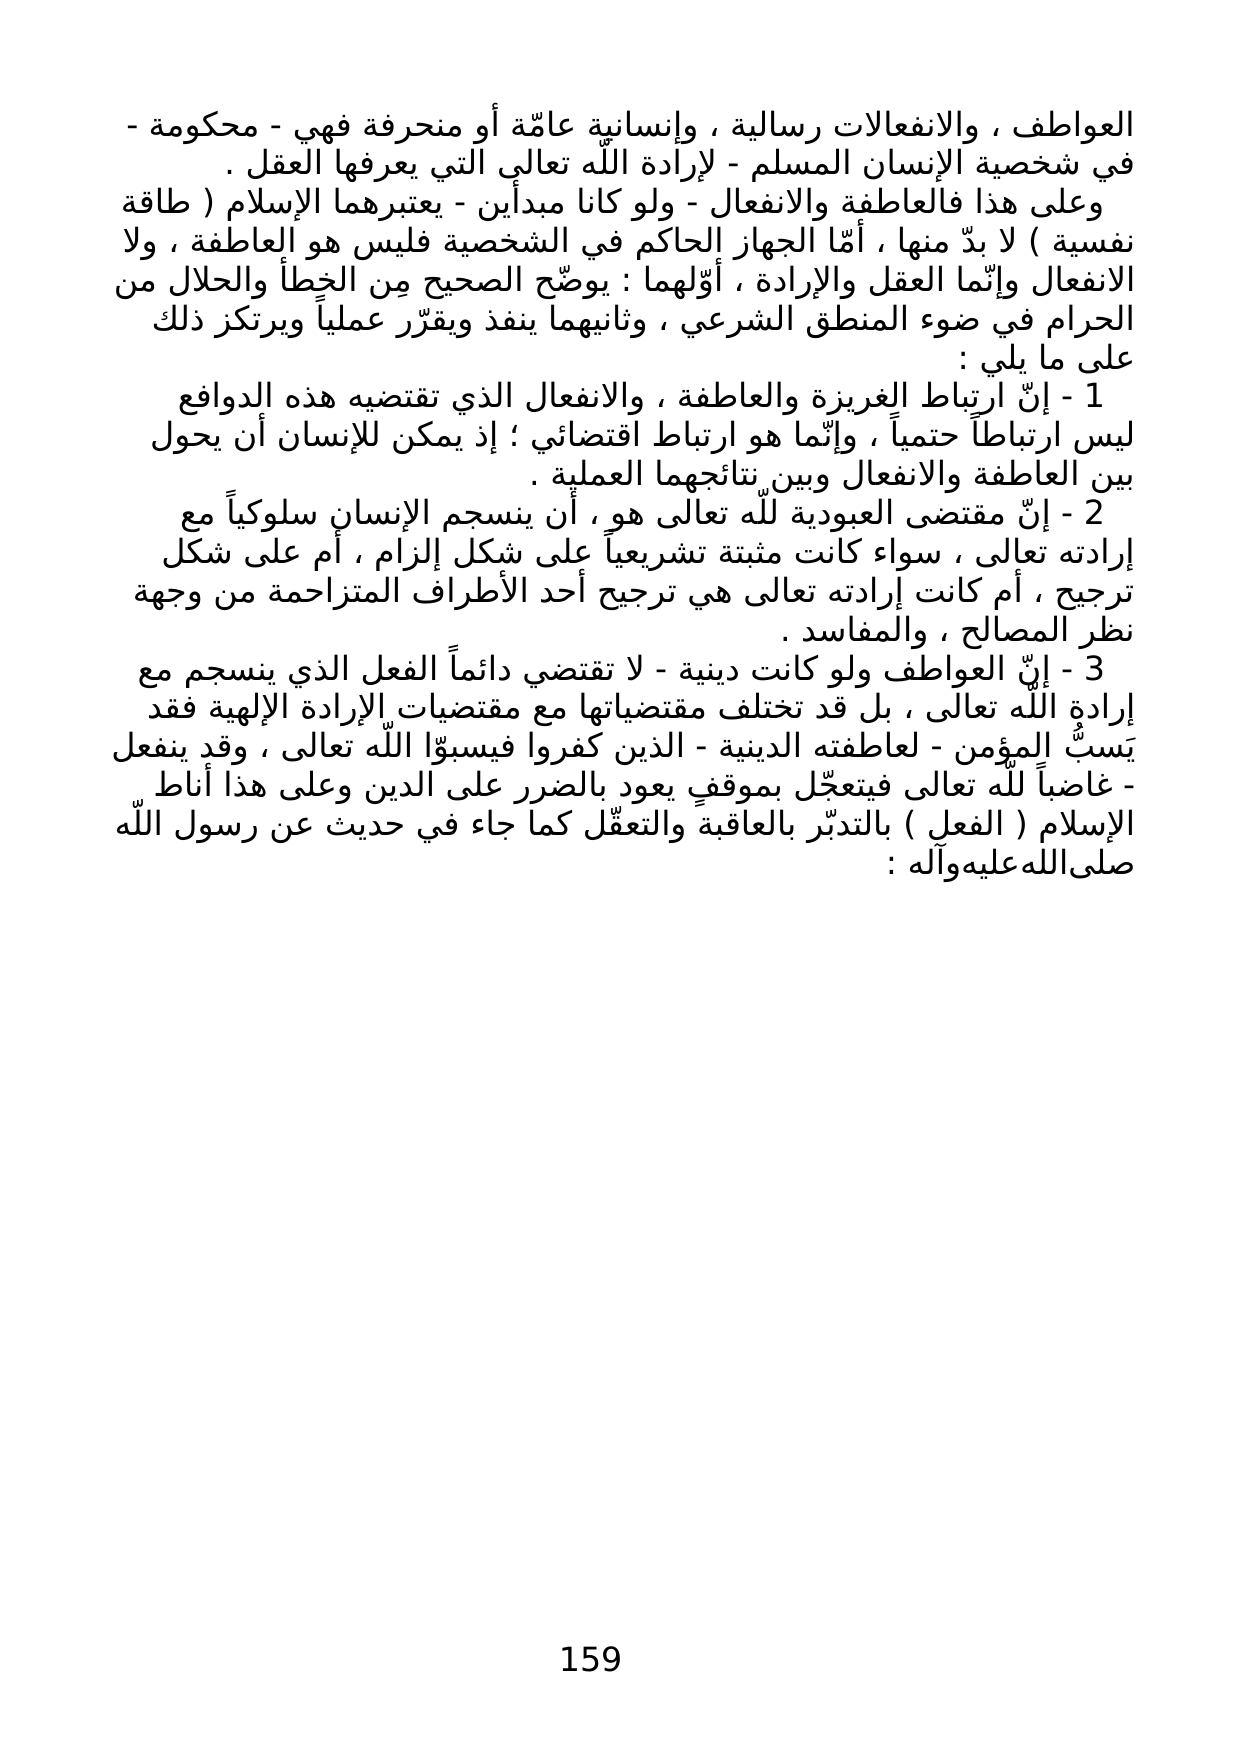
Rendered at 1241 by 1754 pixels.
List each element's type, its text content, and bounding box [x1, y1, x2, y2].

text وعلى هذا فالعاطفة والانفعال - ولو كانا مبدأين - يعتبرهما الإسلام ( طاقة نفسية ) لا بدّ منها ، أمّا الجهاز الحاكم في الشخصية فليس هو العاطفة ، ولا الانفعال وإنّما العقل والإرادة ، أوّلهما : يوضّح الصحيح مِن الخطأ والحلال من الحرام في ضوء المنطق الشرعي ، وثانيهما ينفذ ويقرّر عملياً ويرتكز ذلك على ما يلي : [105, 183, 1135, 377]
text 2 - إنّ مقتضى العبودية للّه تعالى هو ، أن ينسجم الإنسان سلوكياً مع إرادته تعالى ، سواء كانت مثبتة تشريعياً على شكل إلزام ، أم على شكل ترجيح ، أم كانت إرادته تعالى هي ترجيح أحد الأطراف المتزاحمة من وجهة نظر المصالح ، والمفاسد . [105, 493, 1135, 649]
text العواطف ، والانفعالات رسالية ، وإنسانية عامّة أو منحرفة فهي - محكومة - في شخصية الإنسان المسلم - لإرادة اللّه تعالى التي يعرفها العقل . [105, 105, 1135, 183]
text 1 - إنّ ارتباط الغريزة والعاطفة ، والانفعال الذي تقتضيه هذه الدوافع ليس ارتباطاً حتمياً ، وإنّما هو ارتباط اقتضائي ؛ إذ يمكن للإنسان أن يحول بين العاطفة والانفعال وبين نتائجهما العملية . [105, 377, 1135, 493]
text 3 - إنّ العواطف ولو كانت دينية - لا تقتضي دائماً الفعل الذي ينسجم مع إرادة اللّه تعالى ، بل قد تختلف مقتضياتها مع مقتضيات الإرادة الإلهية فقد يَسبُّ المؤمن - لعاطفته الدينية - الذين كفروا فيسبوّا اللّه تعالى ، وقد ينفعل - غاضباً للّه تعالى فيتعجّل بموقفٍ يعود بالضرر على الدين وعلى هذا أناط الإسلام ( الفعل ) بالتدبّر بالعاقبة والتعقّل كما جاء في حديث عن رسول اللّه صلى‌الله‌عليه‌وآله : [105, 649, 1135, 882]
